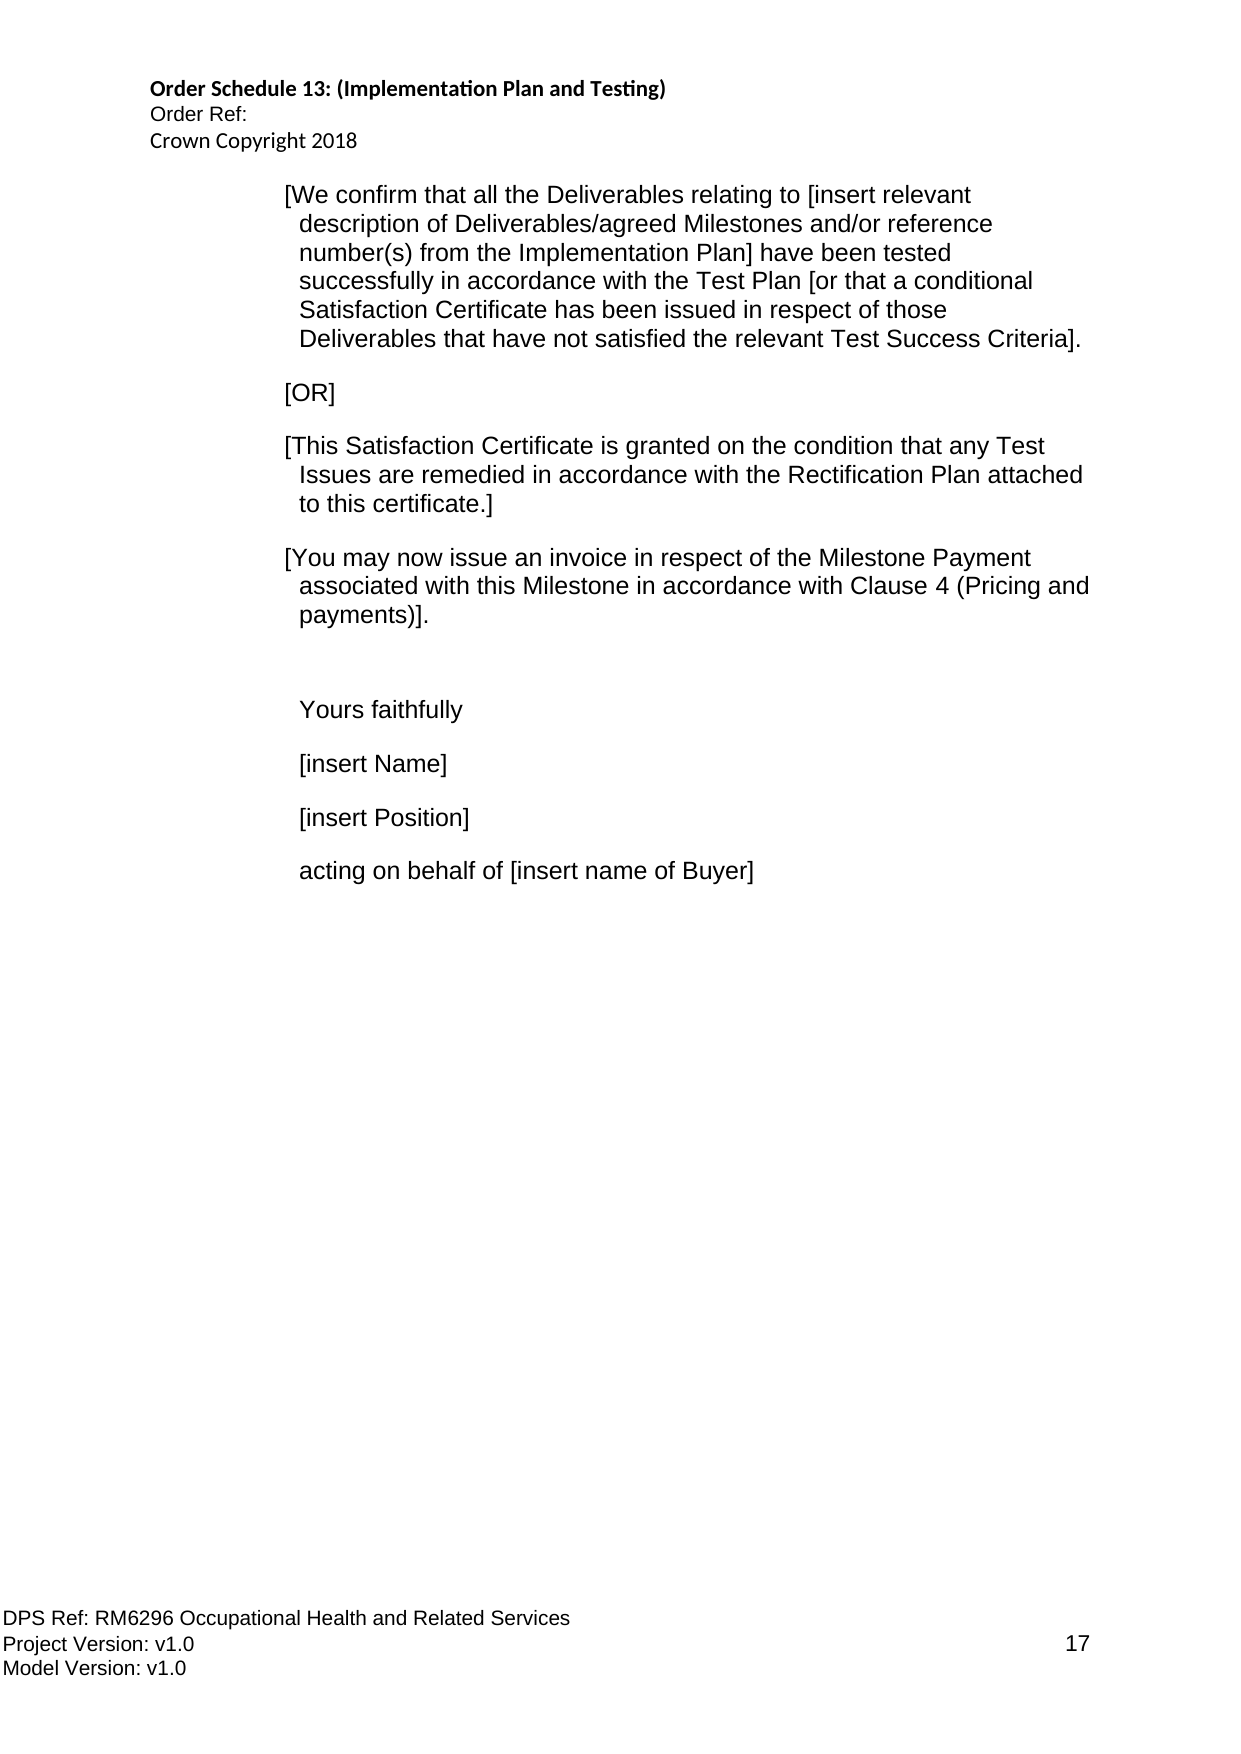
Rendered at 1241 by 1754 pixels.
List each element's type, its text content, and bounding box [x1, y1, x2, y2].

text [We confirm that all the Deliverables relating to [insert relevant description of Deliverables/agreed Milestones and/or reference number(s) from the Implementation Plan] have been tested successfully in accordance with the Test Plan [or that a conditional Satisfaction Certificate has been issued in respect of those Deliverables that have not satisfied the relevant Test Success Criteria]. [284, 180, 1090, 353]
text acting on behalf of [insert name of Buyer] [299, 856, 1090, 885]
text [You may now issue an invoice in respect of the Milestone Payment associated with this Milestone in accordance with Clause 4 (Pricing and payments)]. [284, 543, 1090, 629]
text [OR] [284, 378, 1090, 406]
text [This Satisfaction Certificate is granted on the condition that any Test Issues are remedied in accordance with the Rectification Plan attached to this certificate.] [284, 431, 1090, 518]
text [insert Position] [299, 803, 1090, 831]
text Yours faithfully [299, 695, 1090, 724]
text [insert Name] [299, 749, 1090, 778]
